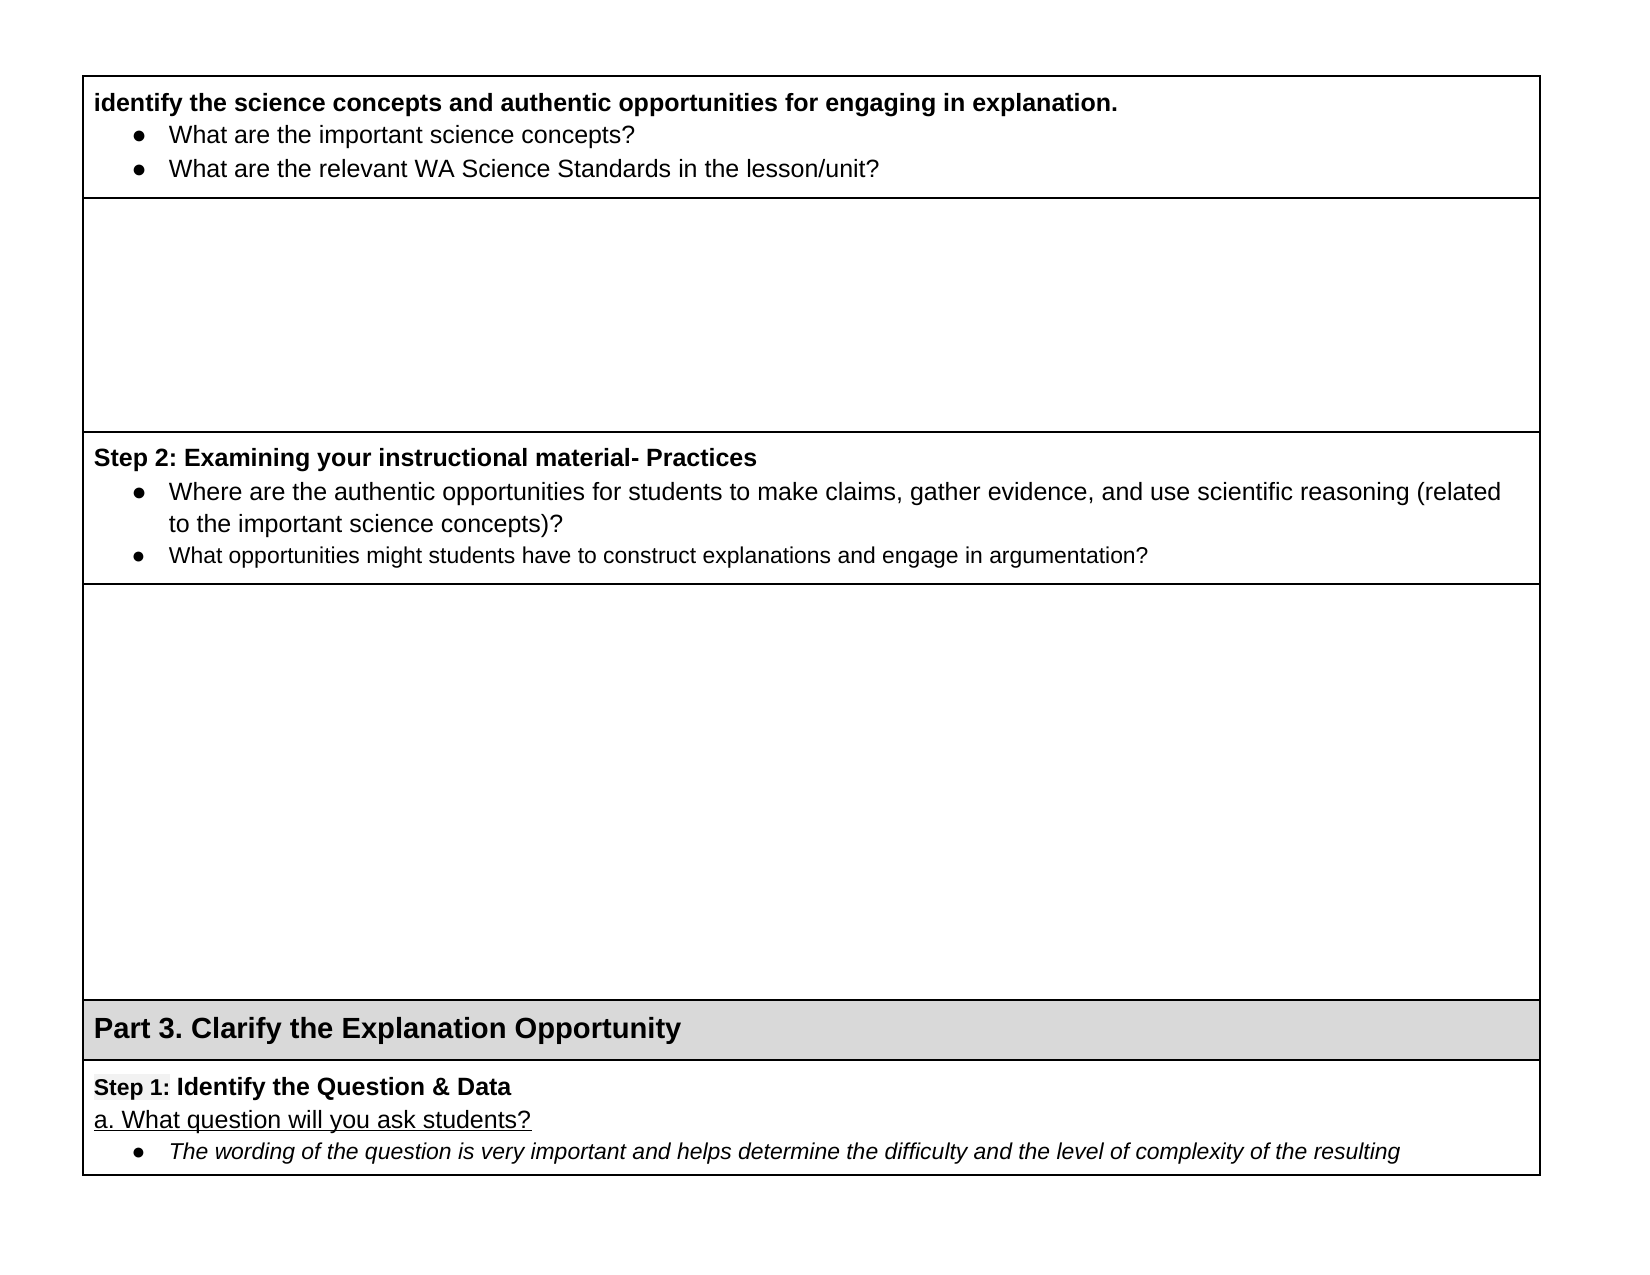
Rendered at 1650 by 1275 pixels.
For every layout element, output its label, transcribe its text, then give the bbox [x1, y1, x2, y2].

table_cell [84, 77, 1539, 197]
table_cell [84, 199, 1539, 431]
table_cell Step 2: Examining your instructional material- Practices Where are the authentic opportunities for students to make claims, gather evidence, and use scientific reasoning (related to the important science concepts)? What opportunities might students have to construct explanations and engage in argumentation? [84, 433, 1539, 583]
table_cell [84, 585, 1539, 999]
table_cell Part 3. Clarify the Explanation Opportunity [84, 1001, 1539, 1059]
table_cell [84, 1061, 1539, 1174]
